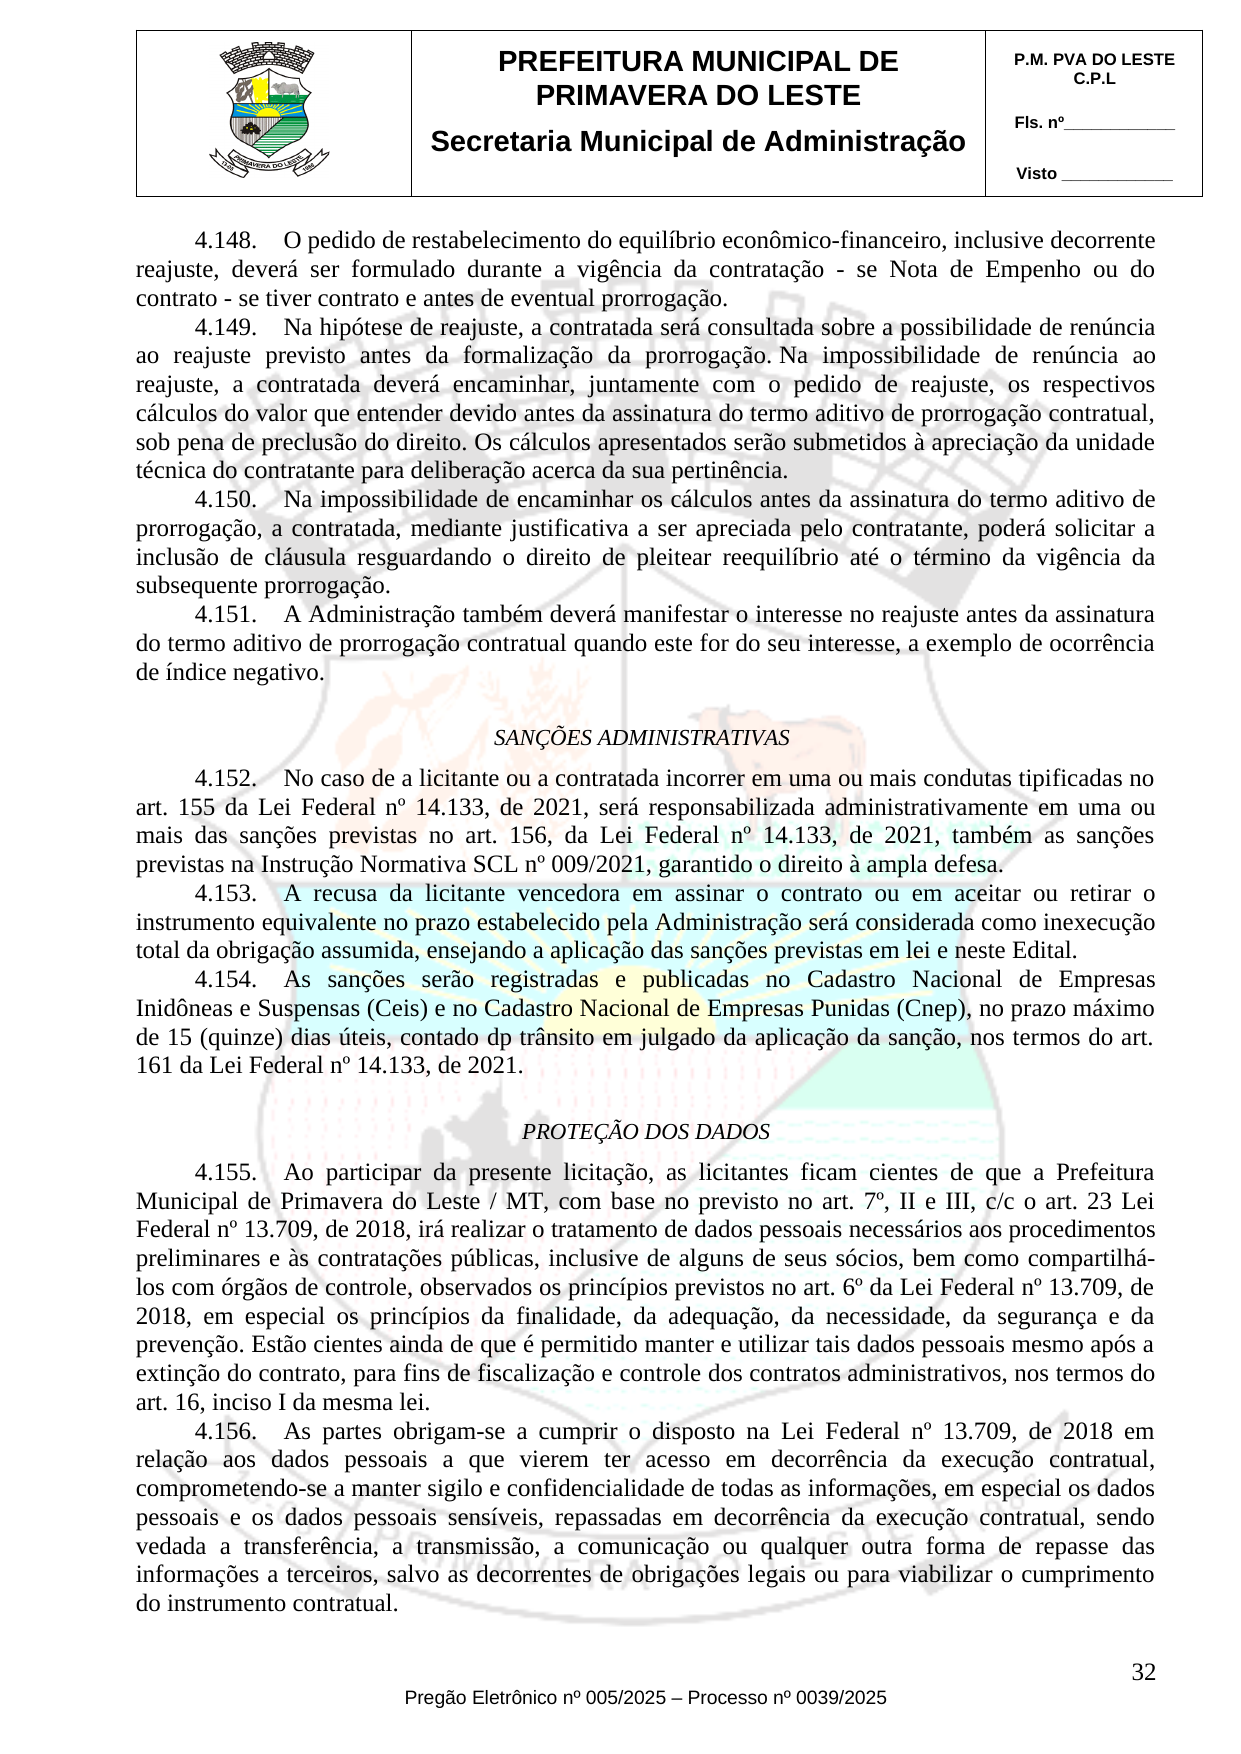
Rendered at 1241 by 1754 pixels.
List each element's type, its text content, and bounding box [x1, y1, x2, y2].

list Ao participar da presente licitação, as licitantes ficam cientes de que a Prefeitura Municipal de Primavera do Leste / MT, com base no previsto no art. 7º, II e III, c/c o art. 23 Lei Federal nº 13.709, de 2018, irá realizar o tratamento de dados pessoais necessários aos procedimentos preliminares e às contratações públicas, inclusive de alguns de seus sócios, bem como compartilhá-los com órgãos de controle, observados os princípios previstos no art. 6º da Lei Federal nº 13.709, de 2018, em especial os princípios da finalidade, da adequação, da necessidade, da segurança e da prevenção. Estão cientes ainda de que é permitido manter e utilizar tais dados pessoais mesmo após a extinção do contrato, para fins de fiscalização e controle dos contratos administrativos, nos termos do art. 16, inciso I da mesma lei. [136, 1157, 1156, 1416]
list As sanções serão registradas e publicadas no Cadastro Nacional de Empresas Inidôneas e Suspensas (Ceis) e no Cadastro Nacional de Empresas Punidas (Cnep), no prazo máximo de 15 (quinze) dias úteis, contado dp trânsito em julgado da aplicação da sanção, nos termos do art. 161 da Lei Federal nº 14.133, de 2021. [136, 964, 1156, 1079]
subtitle PROTEÇÃO DOS DADOS [136, 1118, 1156, 1144]
list As partes obrigam-se a cumprir o disposto na Lei Federal nº 13.709, de 2018 em relação aos dados pessoais a que vierem ter acesso em decorrência da execução contratual, comprometendo-se a manter sigilo e confidencialidade de todas as informações, em especial os dados pessoais e os dados pessoais sensíveis, repassadas em decorrência da execução contratual, sendo vedada a transferência, a transmissão, a comunicação ou qualquer outra forma de repasse das informações a terceiros, salvo as decorrentes de obrigações legais ou para viabilizar o cumprimento do instrumento contratual. [136, 1416, 1156, 1617]
list Na hipótese de reajuste, a contratada será consultada sobre a possibilidade de renúncia ao reajuste previsto antes da formalização da prorrogação. Na impossibilidade de renúncia ao reajuste, a contratada deverá encaminhar, juntamente com o pedido de reajuste, os respectivos cálculos do valor que entender devido antes da assinatura do termo aditivo de prorrogação contratual, sob pena de preclusão do direito. Os cálculos apresentados serão submetidos à apreciação da unidade técnica do contratante para deliberação acerca da sua pertinência. [136, 312, 1156, 484]
list Na impossibilidade de encaminhar os cálculos antes da assinatura do termo aditivo de prorrogação, a contratada, mediante justificativa a ser apreciada pelo contratante, poderá solicitar a inclusão de cláusula resguardando o direito de pleitear reequilíbrio até o término da vigência da subsequente prorrogação. [136, 484, 1156, 599]
list O pedido de restabelecimento do equilíbrio econômico-financeiro, inclusive decorrente reajuste, deverá ser formulado durante a vigência da contratação - se Nota de Empenho ou do contrato - se tiver contrato e antes de eventual prorrogação. [136, 225, 1156, 312]
list A recusa da licitante vencedora em assinar o contrato ou em aceitar ou retirar o instrumento equivalente no prazo estabelecido pela Administração será considerada como inexecução total da obrigação assumida, ensejando a aplicação das sanções previstas em lei e neste Edital. [136, 878, 1156, 964]
list A Administração também deverá manifestar o interesse no reajuste antes da assinatura do termo aditivo de prorrogação contratual quando este for do seu interesse, a exemplo de ocorrência de índice negativo. [136, 599, 1156, 685]
picture [209, 42, 330, 178]
subtitle SANÇÕES ADMINISTRATIVAS [136, 724, 1156, 751]
list No caso de a licitante ou a contratada incorrer em uma ou mais condutas tipificadas no art. 155 da Lei Federal nº 14.133, de 2021, será responsabilizada administrativamente em uma ou mais das sanções previstas no art. 156, da Lei Federal nº 14.133, de 2021, também as sanções previstas na Instrução Normativa SCL nº 009/2021, garantido o direito à ampla defesa. [136, 763, 1156, 878]
